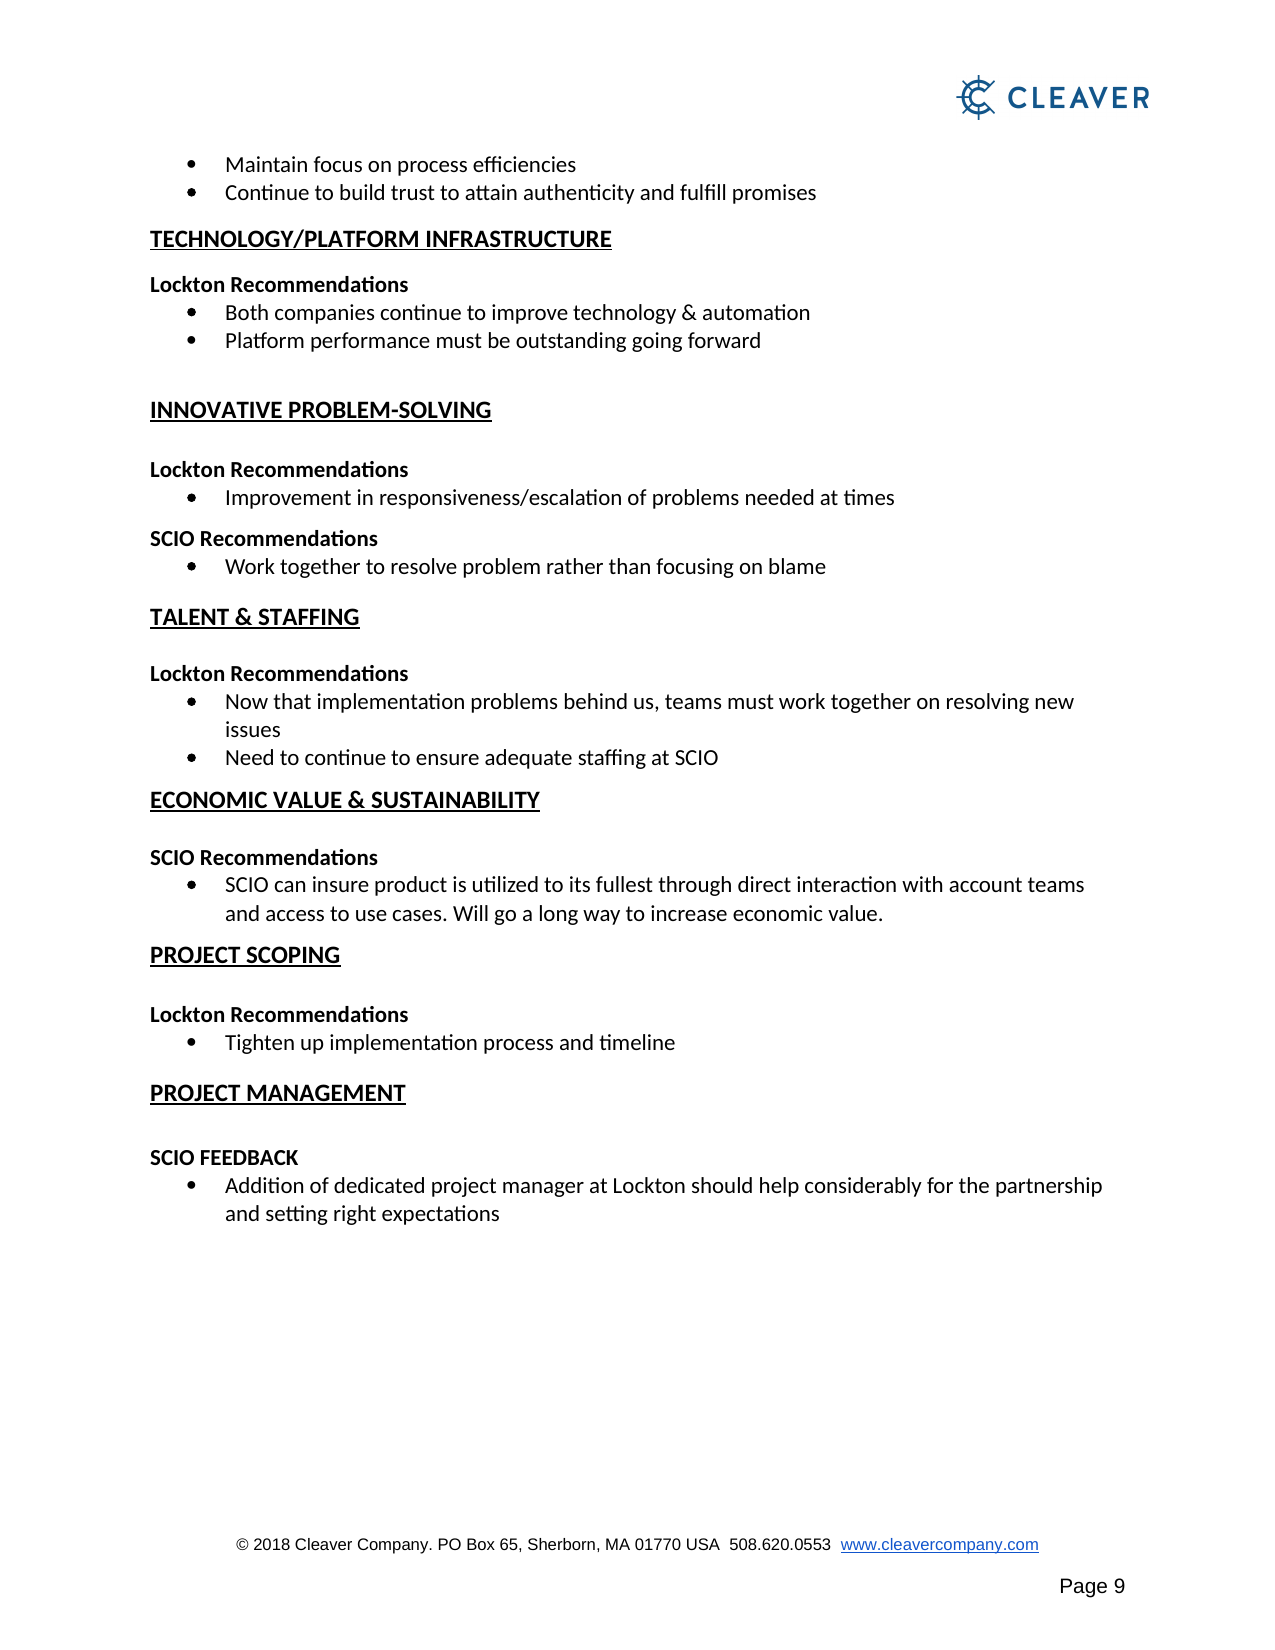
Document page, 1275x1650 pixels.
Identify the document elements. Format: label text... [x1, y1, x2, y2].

text Technology/Platform Infrastructure [150, 223, 1125, 253]
text SCIO FEEDBACK [150, 1143, 1125, 1171]
text Lockton Recommendations [150, 659, 1125, 687]
list Need to continue to ensure adequate staffing at SCIO [187, 743, 1125, 772]
list Work together to resolve problem rather than focusing on blame [187, 552, 1125, 580]
text Lockton Recommendations [150, 456, 1125, 483]
text INNOVATIVE PROBLEM-SOLVING [150, 394, 1125, 425]
text SCIO Recommendations [150, 843, 1125, 871]
text PROJECT MANAGEMENT [150, 1077, 1125, 1108]
list Continue to build trust to attain authenticity and fulfill promises [187, 178, 1125, 206]
list Tighten up implementation process and timeline [187, 1028, 1125, 1056]
text SCIO Recommendations [150, 524, 1125, 552]
list Platform performance must be outstanding going forward [187, 326, 1125, 354]
list Maintain focus on process efficiencies [187, 150, 1125, 178]
list Scio can insure product is utilized to its fullest through direct interaction with account teams and access to use cases. Will go a long way to increase economic value. [187, 871, 1125, 927]
text Lockton Recommendations [150, 270, 1125, 298]
list Addition of dedicated project manager at Lockton should help considerably for the partnership and setting right expectations [187, 1171, 1125, 1227]
text Talent & Staffing [150, 601, 1125, 631]
list Improvement in responsiveness/escalation of problems needed at times [187, 483, 1125, 512]
text Project Scoping [150, 939, 1125, 970]
picture [956, 75, 1149, 120]
text ECONOMIC VALUE & SUSTAINABILITY [150, 784, 1125, 814]
list Both companies continue to improve technology & automation [187, 298, 1125, 326]
list Now that implementation problems behind us, teams must work together on resolving new issues [187, 687, 1125, 743]
text Lockton Recommendations [150, 1000, 1125, 1028]
